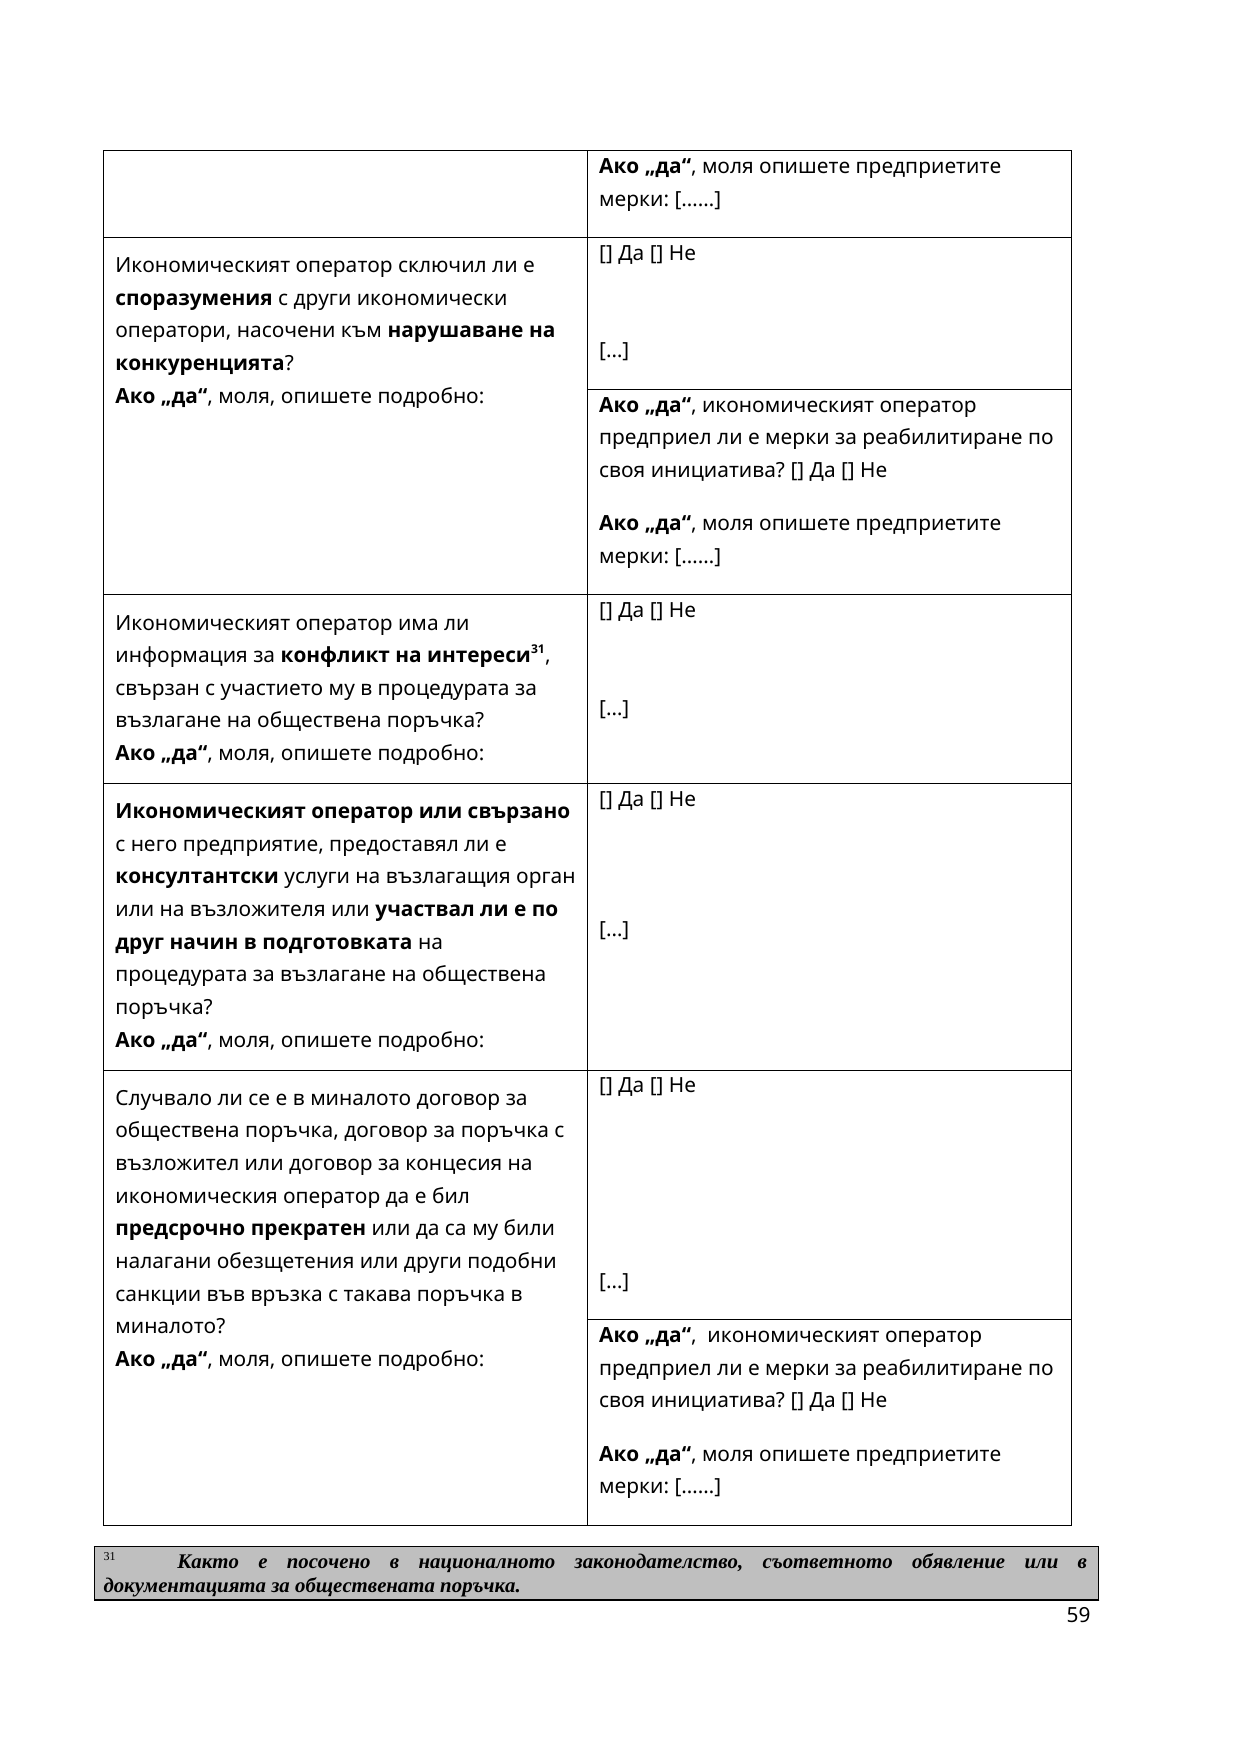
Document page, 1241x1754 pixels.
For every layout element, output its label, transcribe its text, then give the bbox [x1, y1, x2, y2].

table_cell [] Да [] Не […] [588, 784, 1071, 1069]
table_cell Икономическият оператор има ли информация за конфликт на интереси, свързан с участието му в процедурата за възлагане на обществена поръчка? Ако „да“, моля, опишете подробно: [104, 595, 587, 783]
table_cell Икономическият оператор или свързано с него предприятие, предоставял ли е консултантски услуги на възлагащия орган или на възложителя или участвал ли е по друг начин в подготовката на процедурата за възлагане на обществена поръчка? Ако „да“, моля, опишете подробно: [104, 784, 587, 1069]
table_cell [588, 151, 1071, 237]
table_cell [] Да [] Не […] [588, 595, 1071, 783]
table_cell [] Да [] Не […] [588, 1071, 1071, 1319]
table_cell Икономическият оператор сключил ли е споразумения с други икономически оператори, насочени към нарушаване на конкуренцията? Ако „да“, моля, опишете подробно: [104, 238, 587, 594]
table_cell [] Да [] Не […] [588, 238, 1071, 389]
table_cell Случвало ли се е в миналото договор за обществена поръчка, договор за поръчка с възложител или договор за концесия на икономическия оператор да е бил предсрочно прекратен или да са му били налагани обезщетения или други подобни санкции във връзка с такава поръчка в миналото? Ако „да“, моля, опишете подробно: [104, 1071, 587, 1525]
